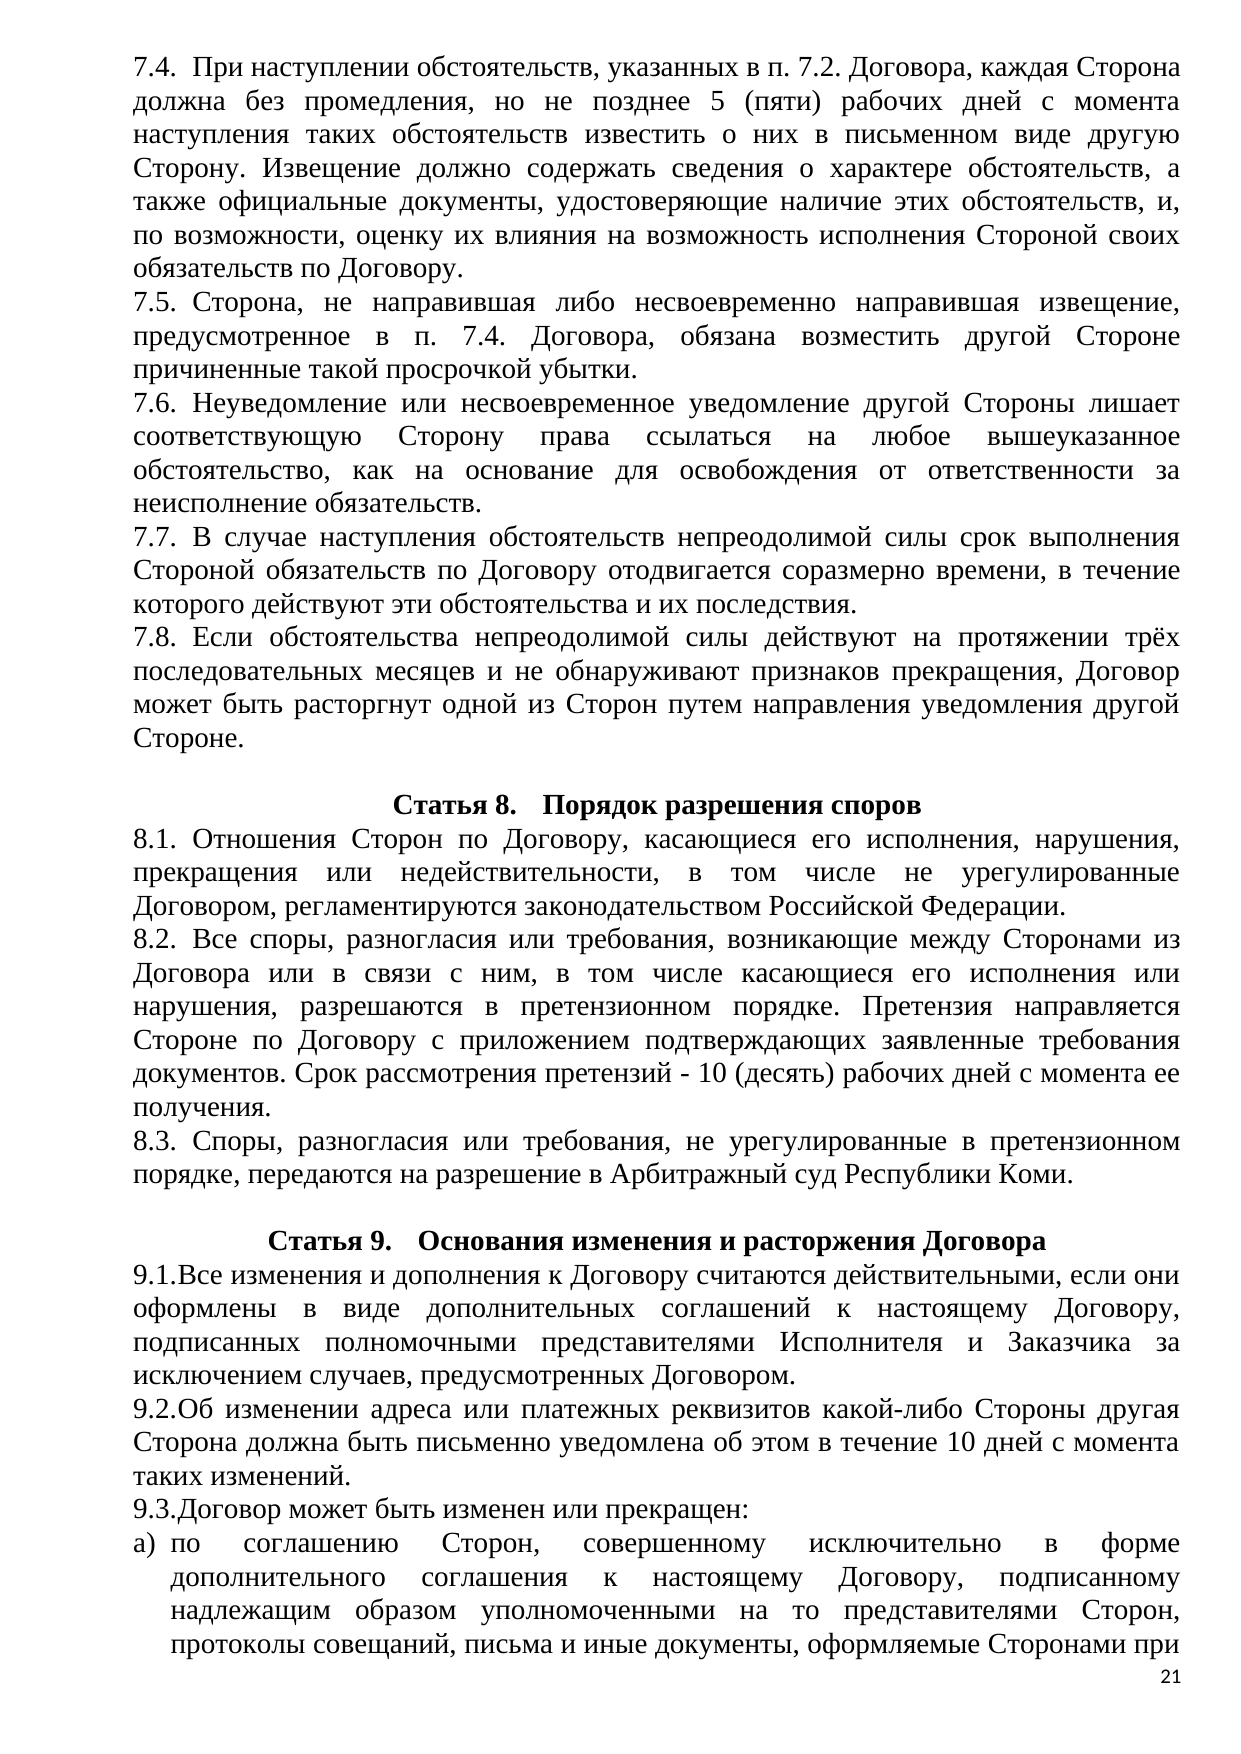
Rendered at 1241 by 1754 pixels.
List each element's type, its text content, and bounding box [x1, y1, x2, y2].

list Договор может быть изменен или прекращен: [133, 1492, 1181, 1525]
list В случае наступления обстоятельств непреодолимой силы срок выполнения Стороной обязательств по Договору отодвигается соразмерно времени, в течение которого действуют эти обстоятельства и их последствия. [133, 519, 1181, 619]
list Если обстоятельства непреодолимой силы действуют на протяжении трёх последовательных месяцев и не обнаруживают признаков прекращения, Договор может быть расторгнут одной из Сторон путем направления уведомления другой Стороне. [133, 619, 1181, 754]
list Сторона, не направившая либо несвоевременно направившая извещение, предусмотренное в п. 7.4. Договора, обязана возместить другой Стороне причиненные такой просрочкой убытки. [133, 284, 1181, 385]
list Все споры, разногласия или требования, возникающие между Сторонами из Договора или в связи с ним, в том числе касающиеся его исполнения или нарушения, разрешаются в претензионном порядке. Претензия направляется Стороне по Договору с приложением подтверждающих заявленные требования документов. Срок рассмотрения претензий - 10 (десять) рабочих дней с момента ее получения. [133, 921, 1181, 1123]
list Неуведомление или несвоевременное уведомление другой Стороны лишает соответствующую Сторону права ссылаться на любое вышеуказанное обстоятельство, как на основание для освобождения от ответственности за неисполнение обязательств. [133, 385, 1181, 519]
list Споры, разногласия или требования, не урегулированные в претензионном порядке, передаются на разрешение в Арбитражный суд Республики Коми. [133, 1123, 1181, 1190]
list Об изменении адреса или платежных реквизитов какой-либо Стороны другая Сторона должна быть письменно уведомлена об этом в течение 10 дней с момента таких изменений. [133, 1391, 1181, 1492]
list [133, 1525, 1181, 1659]
list Порядок разрешения споров [133, 787, 1181, 821]
list Отношения Сторон по Договору, касающиеся его исполнения, нарушения, прекращения или недействительности, в том числе не урегулированные Договором, регламентируются законодательством Российской Федерации. [133, 821, 1181, 921]
list Основания изменения и расторжения Договора [133, 1223, 1181, 1257]
list Все изменения и дополнения к Договору считаются действительными, если они оформлены в виде дополнительных соглашений к настоящему Договору, подписанных полномочными представителями Исполнителя и Заказчика за исключением случаев, предусмотренных Договором. [133, 1257, 1181, 1391]
list При наступлении обстоятельств, указанных в п. 7.2. Договора, каждая Сторона должна без промедления, но не позднее 5 (пяти) рабочих дней с момента наступления таких обстоятельств известить о них в письменном виде другую Сторону. Извещение должно содержать сведения о характере обстоятельств, а также официальные документы, удостоверяющие наличие этих обстоятельств, и, по возможности, оценку их влияния на возможность исполнения Стороной своих обязательств по Договору. [133, 49, 1181, 284]
